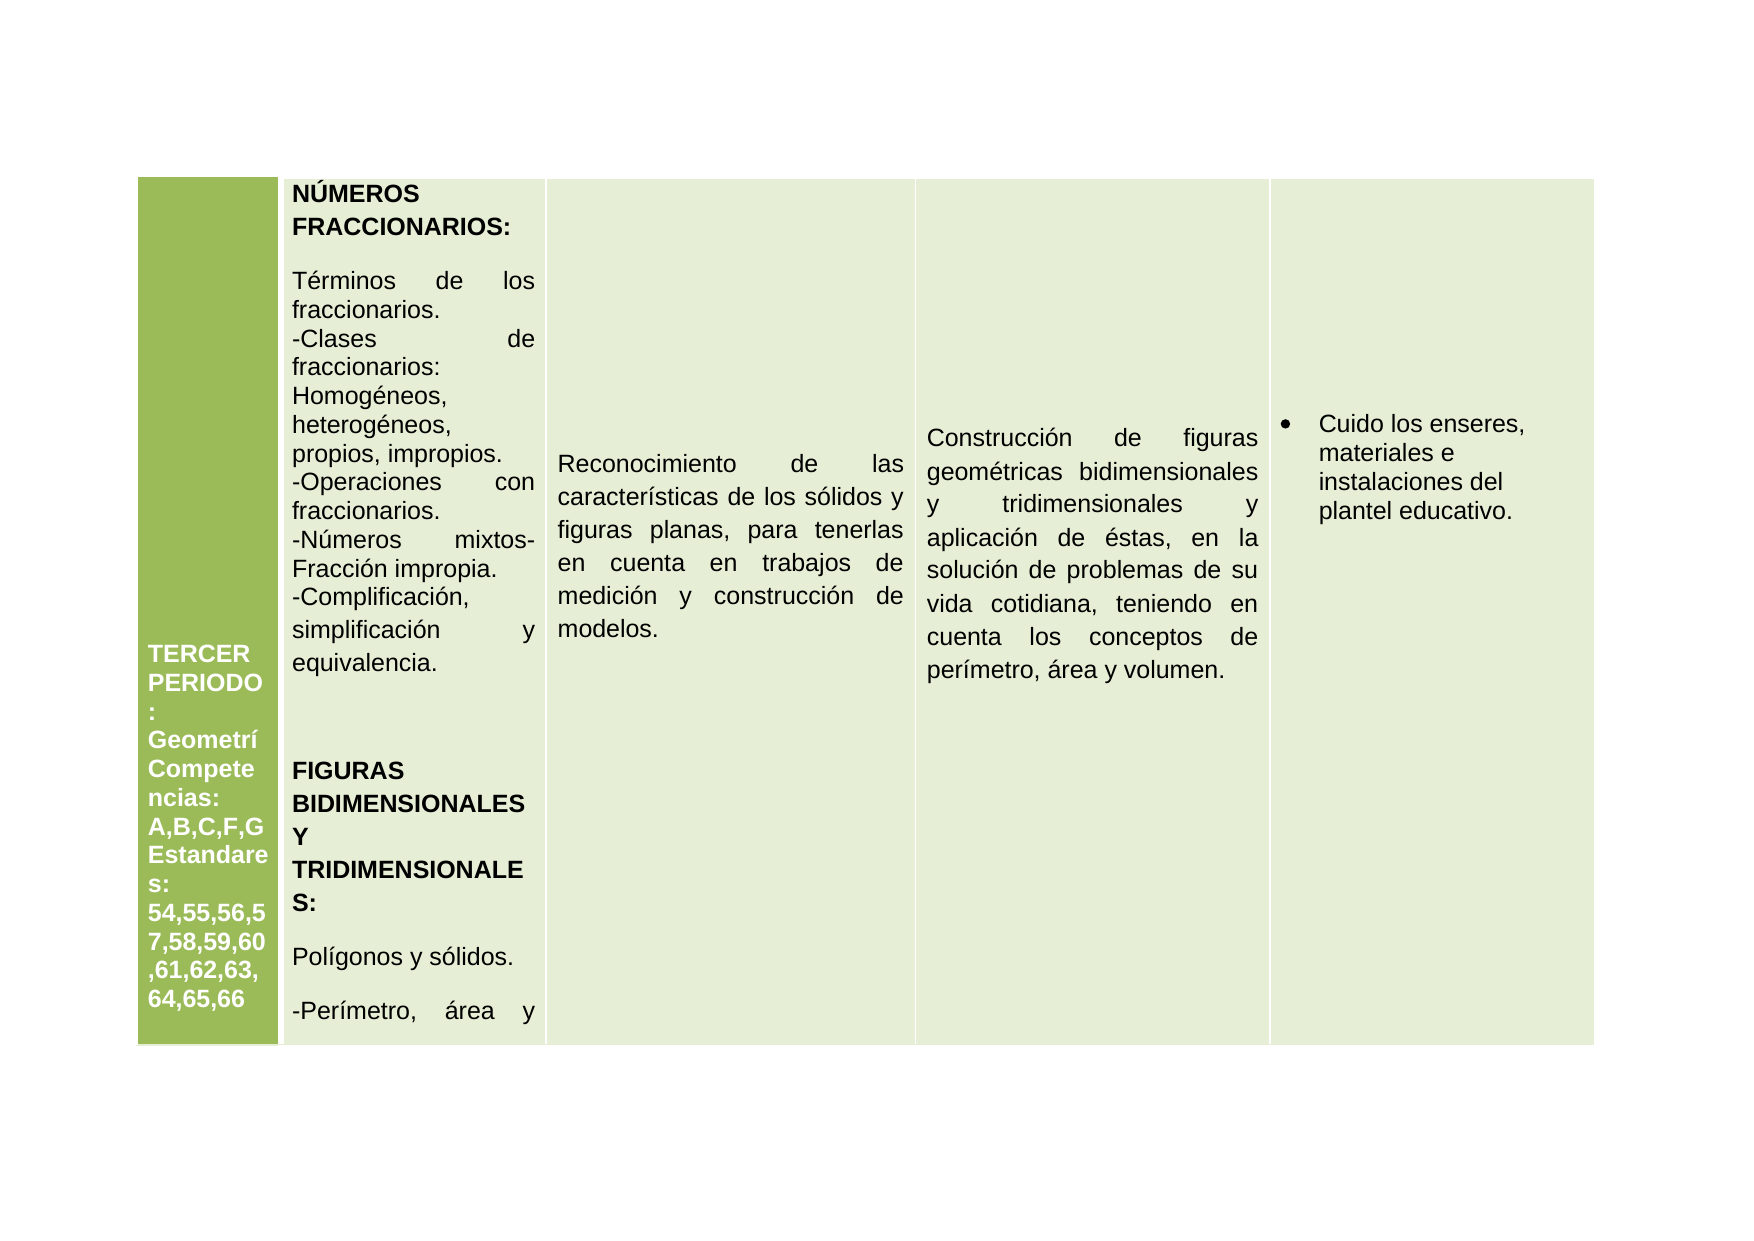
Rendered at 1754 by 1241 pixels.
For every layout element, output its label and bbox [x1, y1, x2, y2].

table_cell [1271, 179, 1594, 1044]
table_cell [138, 177, 278, 1044]
table_cell [284, 179, 545, 1044]
table_cell [916, 179, 1269, 1044]
table_cell [547, 179, 915, 1044]
